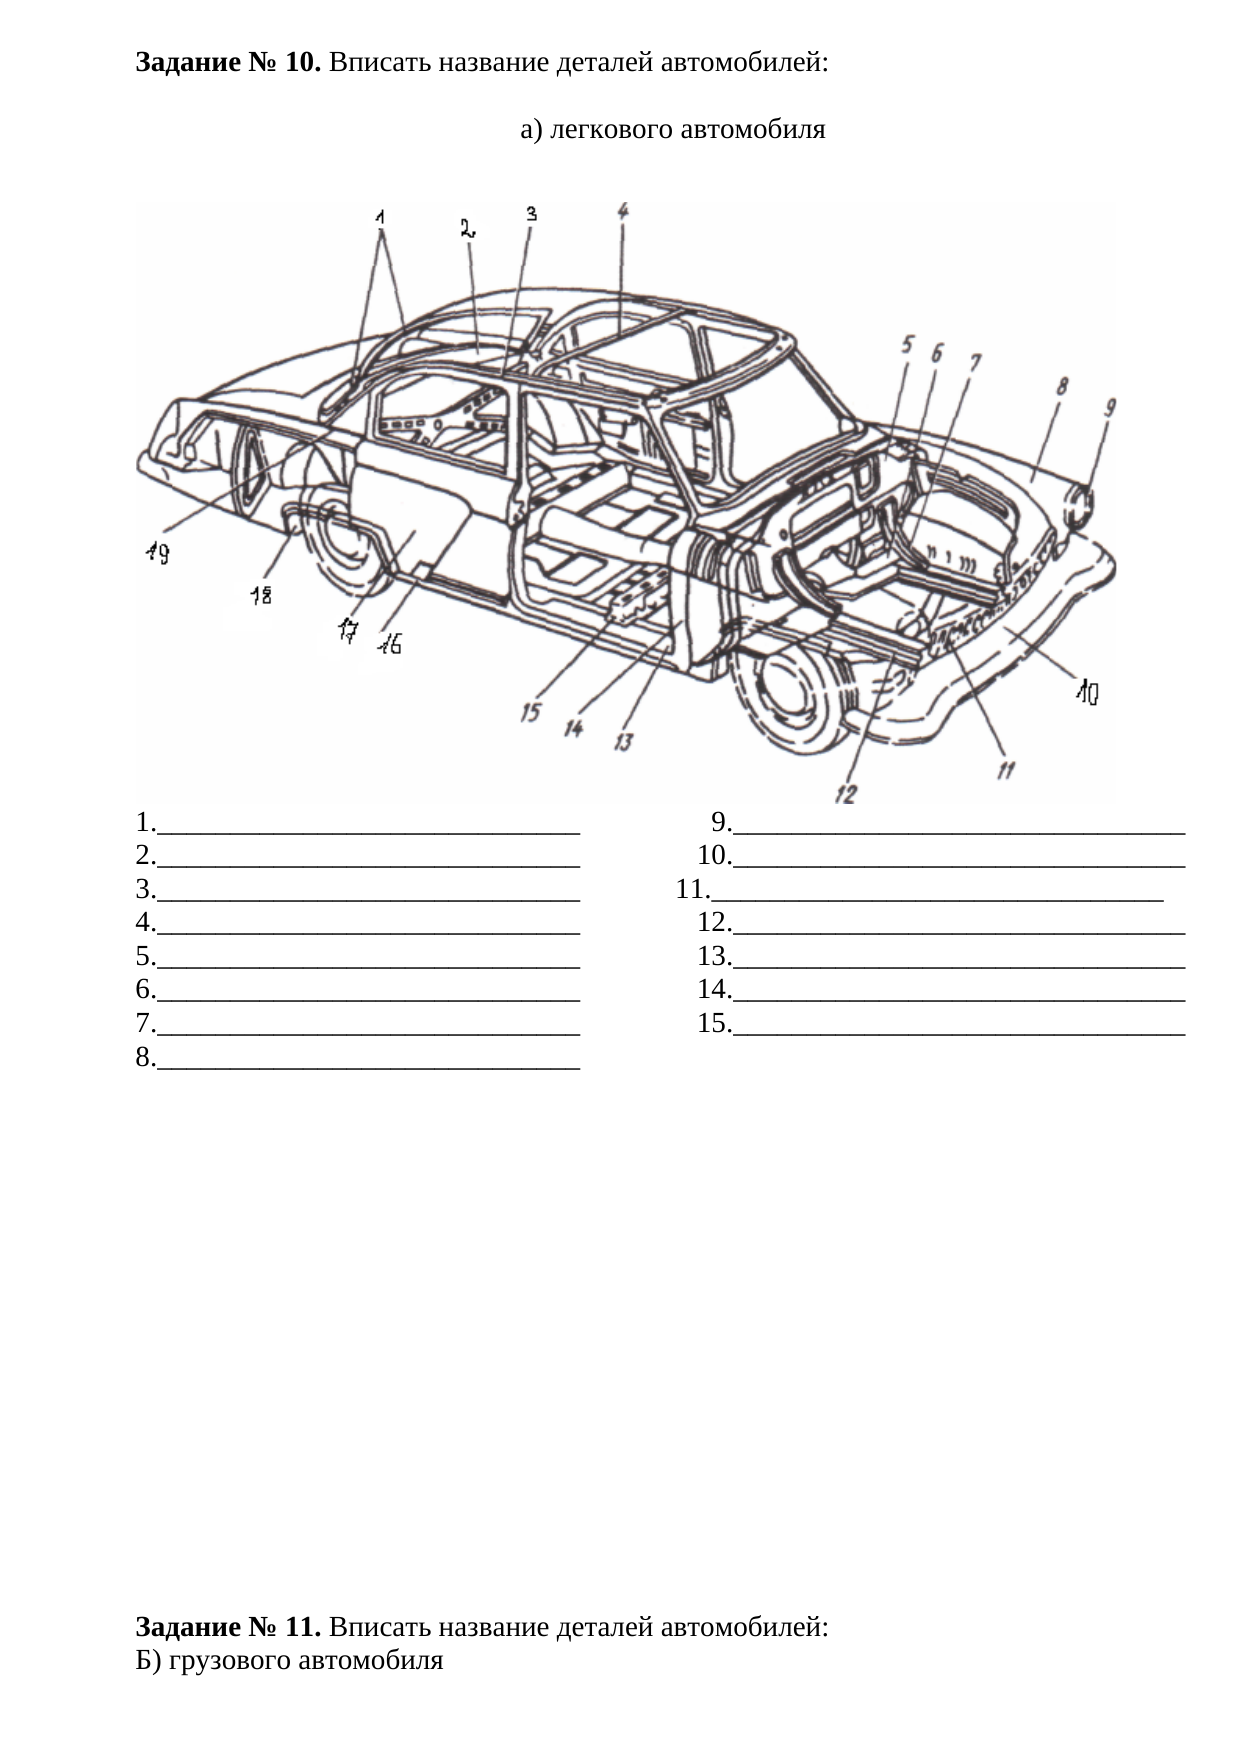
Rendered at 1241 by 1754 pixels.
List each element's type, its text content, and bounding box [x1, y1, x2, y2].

picture [135, 202, 1117, 804]
text 3._____________________________ 11._______________________________ [135, 871, 1211, 904]
text 6._____________________________ 14._______________________________ [135, 972, 1211, 1005]
text 5._____________________________ 13._______________________________ [135, 938, 1211, 972]
text 2._____________________________ 10._______________________________ [135, 837, 1211, 871]
text 8._____________________________ [135, 1039, 1211, 1072]
text 7._____________________________ 15._______________________________ [135, 1005, 1211, 1039]
text Задание № 10. Вписать название деталей автомобилей: [135, 44, 1211, 78]
text 1._____________________________ 9._______________________________ [135, 804, 1211, 837]
text 4._____________________________ 12._______________________________ [135, 904, 1211, 938]
text а) легкового автомобиля [135, 111, 1211, 145]
text Б) грузового автомобиля [135, 1642, 1211, 1676]
text Задание № 11. Вписать название деталей автомобилей: [135, 1609, 1211, 1642]
